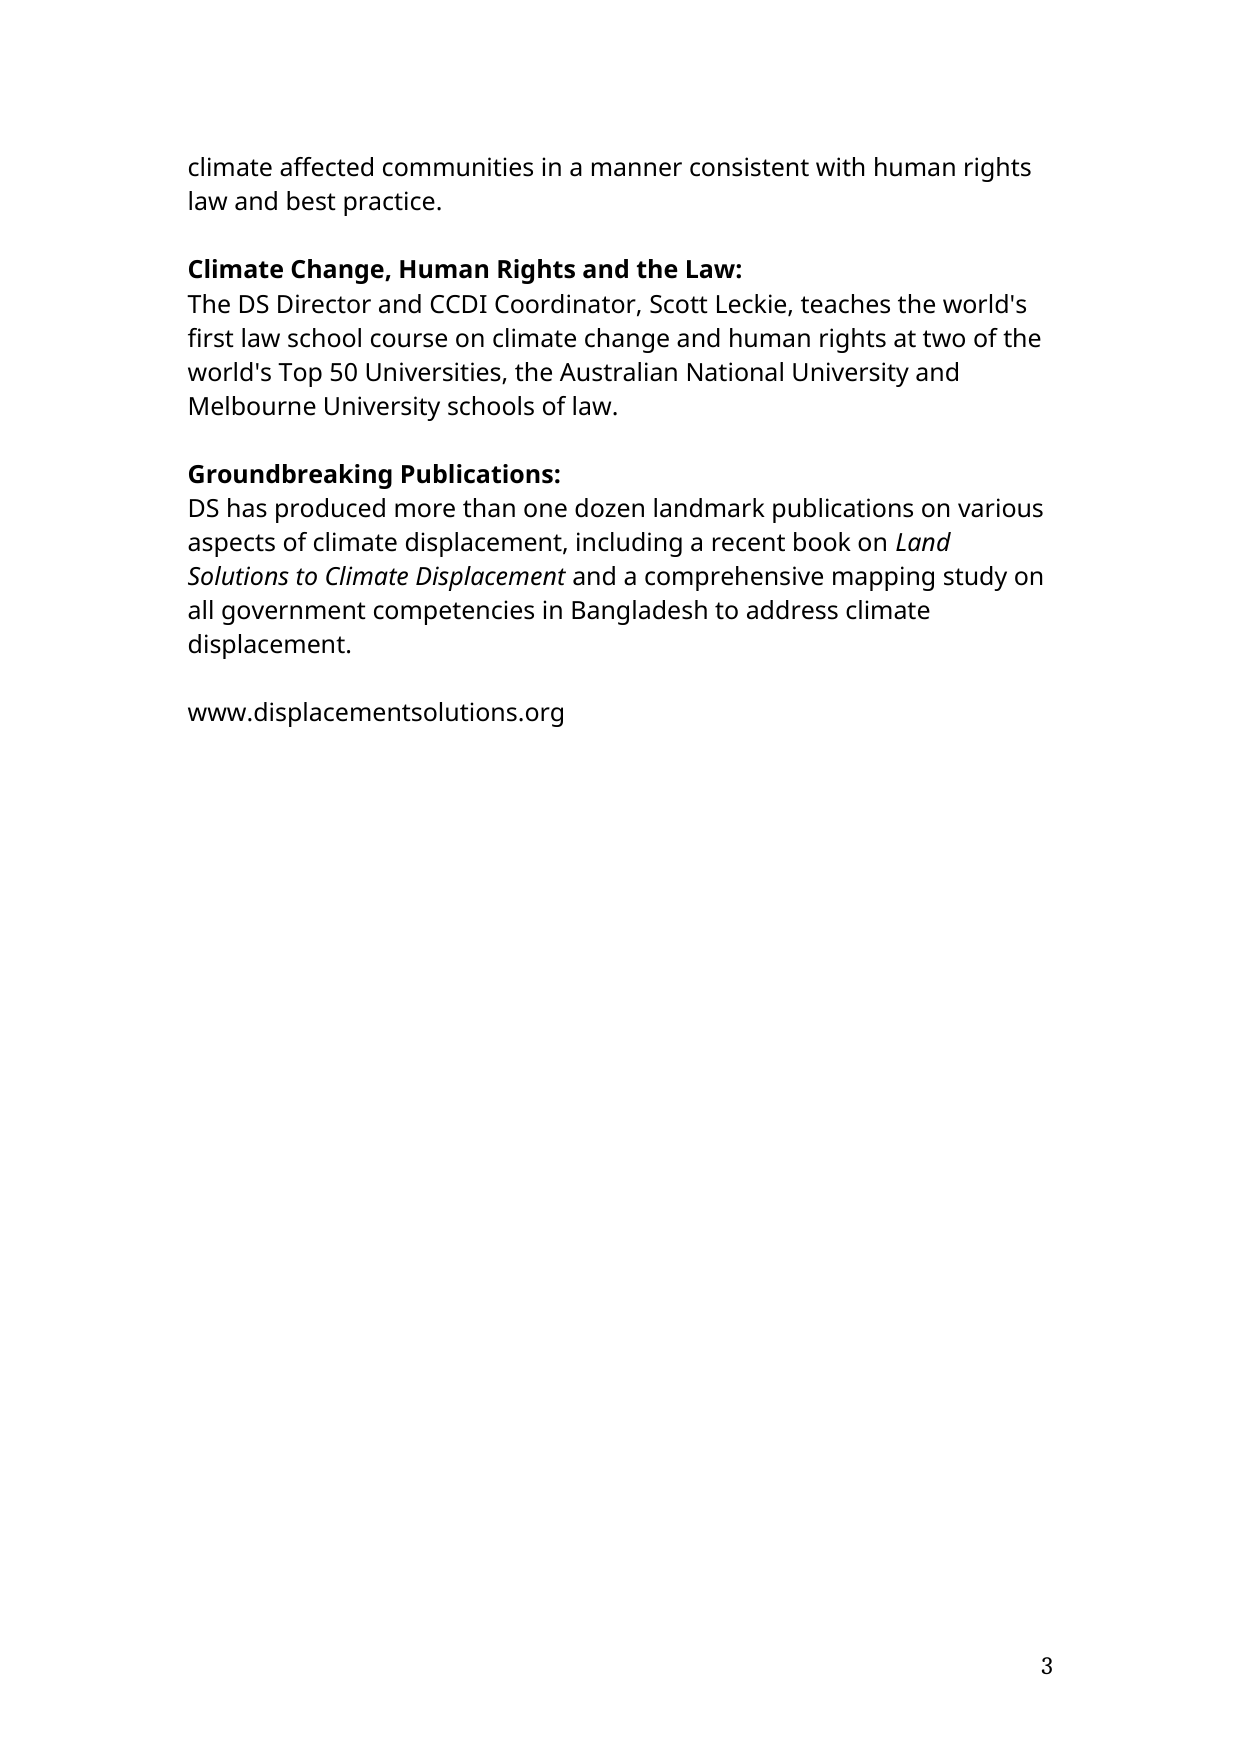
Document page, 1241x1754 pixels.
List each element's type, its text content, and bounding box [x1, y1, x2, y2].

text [187, 150, 1053, 218]
text The DS Director and CCDI Coordinator, Scott Leckie, teaches the world's first law school course on climate change and human rights at two of the world's Top 50 Universities, the Australian National University and Melbourne University schools of law. [187, 286, 1053, 422]
text DS has produced more than one dozen landmark publications on various aspects of climate displacement, including a recent book on Land Solutions to Climate Displacement and a comprehensive mapping study on all government competencies in Bangladesh to address climate displacement. [187, 491, 1053, 661]
text Groundbreaking Publications: [187, 457, 1053, 491]
text Climate Change, Human Rights and the Law: [187, 252, 1053, 286]
text www.displacementsolutions.org [187, 695, 1053, 729]
